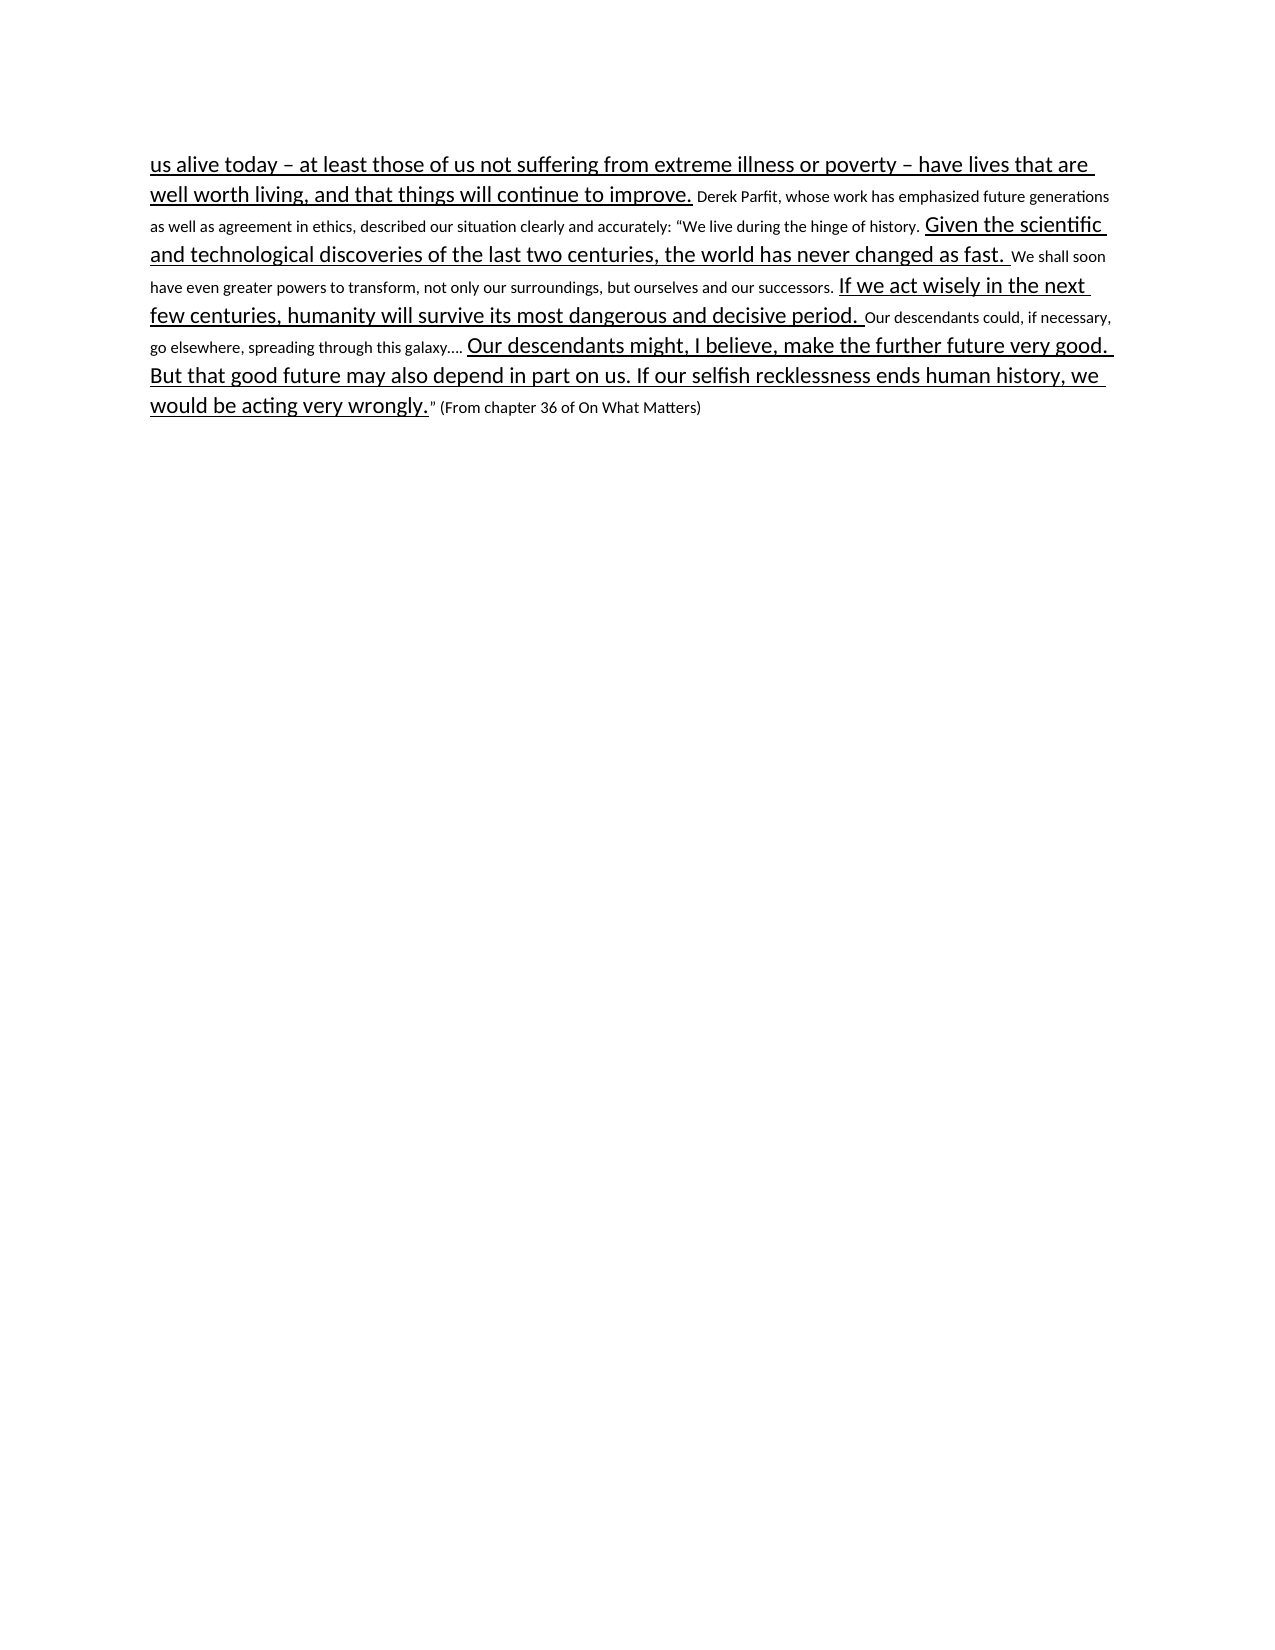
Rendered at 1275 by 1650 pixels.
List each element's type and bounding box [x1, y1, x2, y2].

text [150, 150, 1125, 420]
